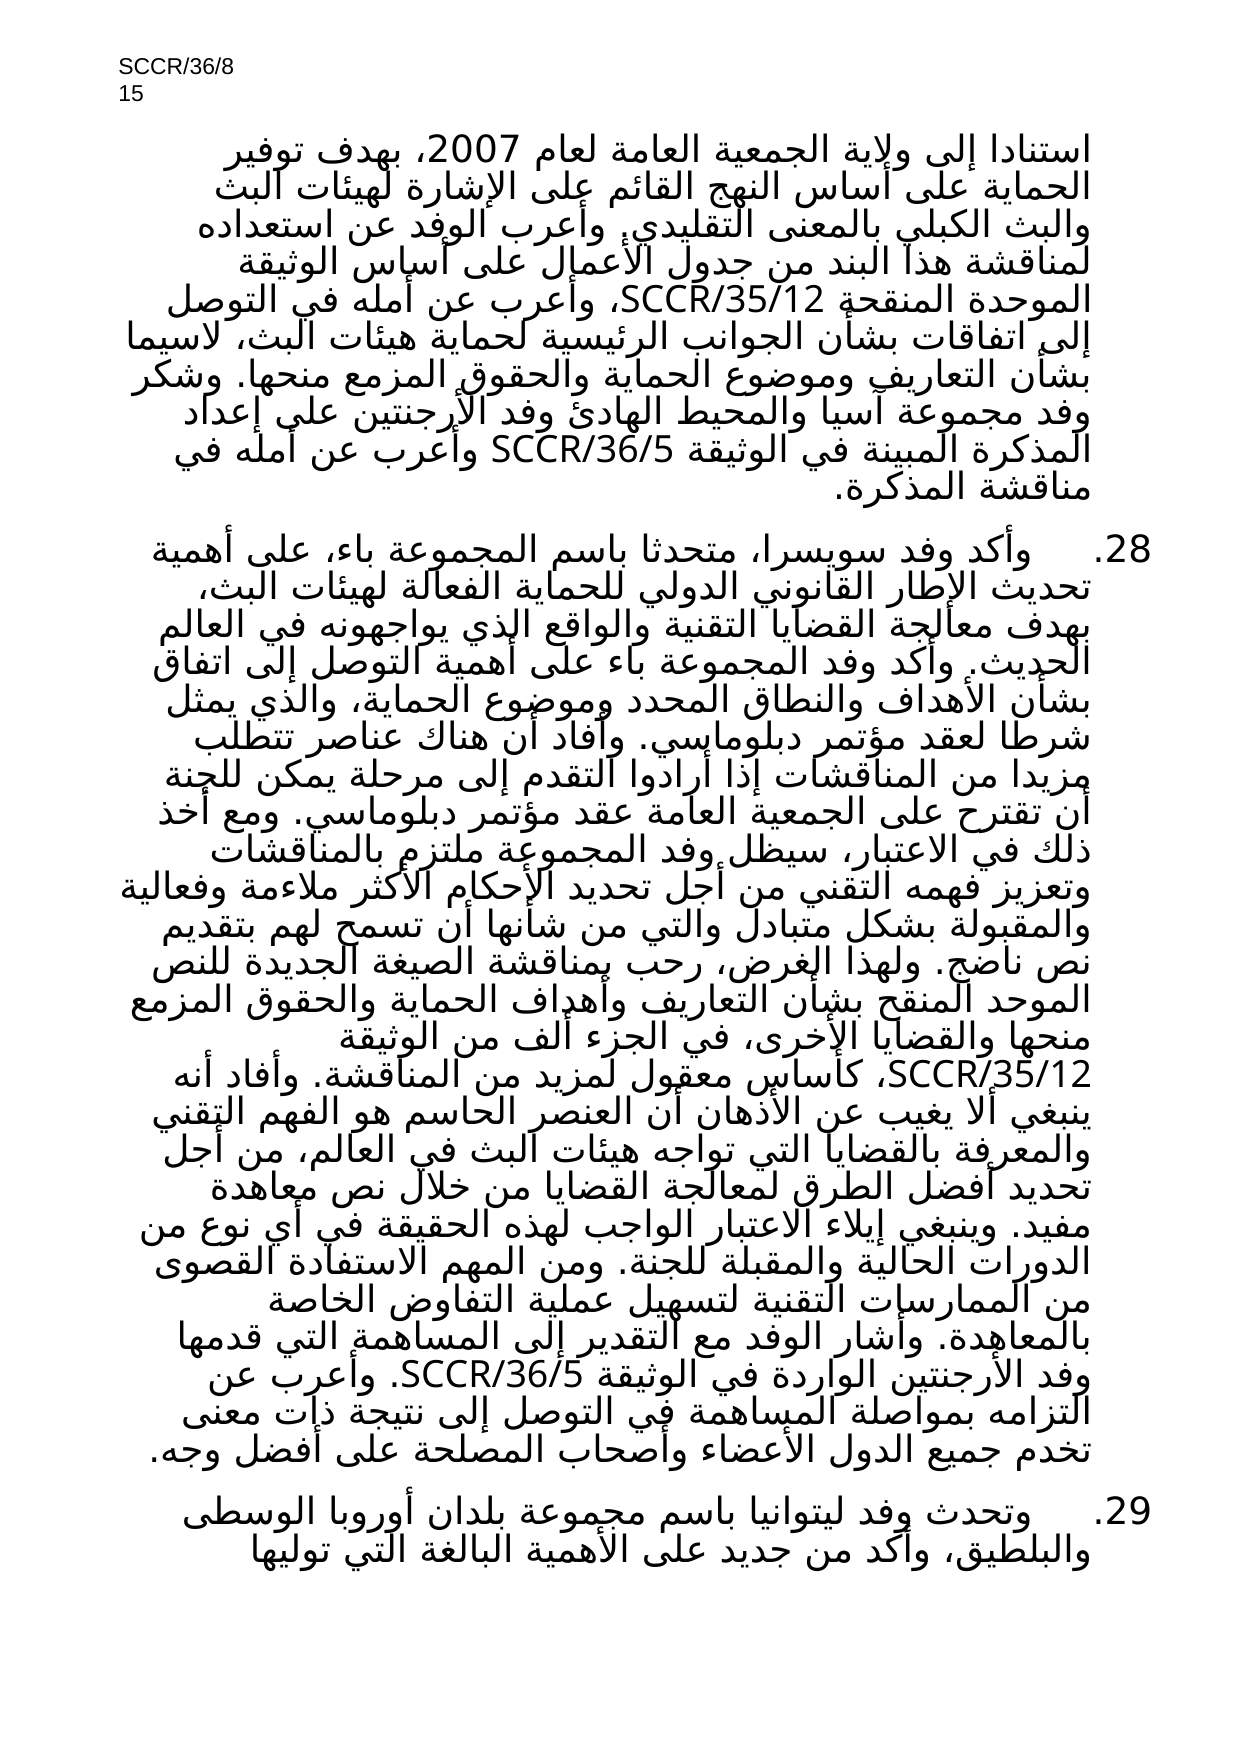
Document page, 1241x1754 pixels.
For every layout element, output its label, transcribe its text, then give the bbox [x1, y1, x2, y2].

text وأكد وفد سويسرا، متحدثا باسم المجموعة باء، على أهمية تحديث الإطار القانوني الدولي للحماية الفعالة لهيئات البث، بهدف معالجة القضايا التقنية والواقع الذي يواجهونه في العالم الحديث. وأكد وفد المجموعة باء على أهمية التوصل إلى اتفاق بشأن الأهداف والنطاق المحدد وموضوع الحماية، والذي يمثل شرطا لعقد مؤتمر دبلوماسي. وأفاد أن هناك عناصر تتطلب مزيدا من المناقشات إذا أرادوا التقدم إلى مرحلة يمكن للجنة أن تقترح على الجمعية العامة عقد مؤتمر دبلوماسي. ومع أخذ ذلك في الاعتبار، سيظل وفد المجموعة ملتزم بالمناقشات وتعزيز فهمه التقني من أجل تحديد الأحكام الأكثر ملاءمة وفعالية والمقبولة بشكل متبادل والتي من شأنها أن تسمح لهم بتقديم نص ناضج. ولهذا الغرض، رحب بمناقشة الصيغة الجديدة للنص الموحد المنقح بشأن التعاريف وأهداف الحماية والحقوق المزمع منحها والقضايا الأخرى، في الجزء ألف من الوثيقة SCCR/35/12، كأساس معقول لمزيد من المناقشة. وأفاد أنه ينبغي ألا يغيب عن الأذهان أن العنصر الحاسم هو الفهم التقني والمعرفة بالقضايا التي تواجه هيئات البث في العالم، من أجل تحديد أفضل الطرق لمعالجة القضايا من خلال نص معاهدة مفيد. وينبغي إيلاء الاعتبار الواجب لهذه الحقيقة في أي نوع من الدورات الحالية والمقبلة للجنة. ومن المهم الاستفادة القصوى من الممارسات التقنية لتسهيل عملية التفاوض الخاصة بالمعاهدة. وأشار الوفد مع التقدير إلى المساهمة التي قدمها وفد الأرجنتين الواردة في الوثيقة SCCR/36/5. وأعرب عن التزامه بمواصلة المساهمة في التوصل إلى نتيجة ذات معنى تخدم جميع الدول الأعضاء وأصحاب المصلحة على أفضل وجه. [118, 532, 1092, 1470]
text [118, 1495, 1092, 1570]
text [118, 132, 1092, 507]
